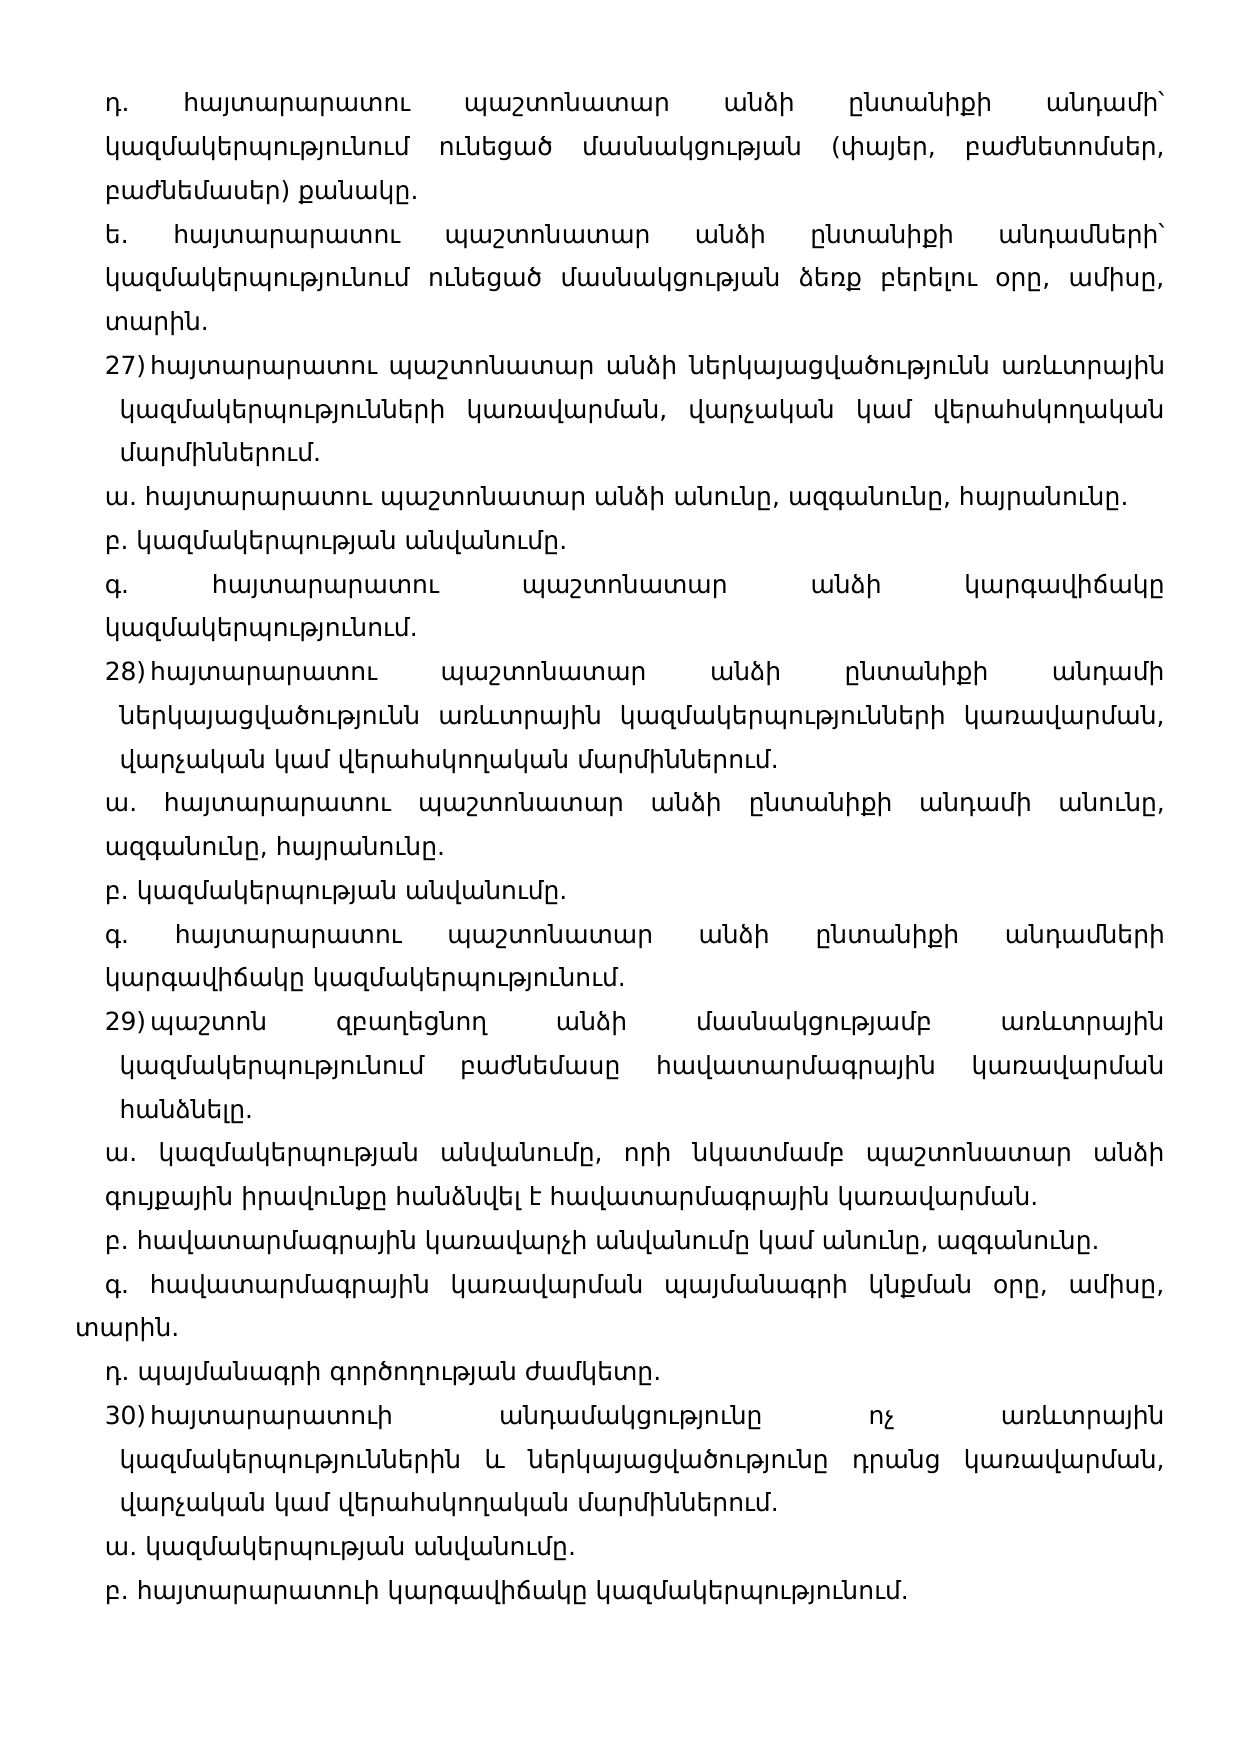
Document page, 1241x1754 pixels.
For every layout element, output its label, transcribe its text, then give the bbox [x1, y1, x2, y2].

text ա․ կազմակերպության անվանումը. [104, 1532, 1165, 1562]
list հայտարարատու պաշտոնատար անձի ներկայացվածությունն առևտրային կազմակերպությունների կառավարման, վարչական կամ վերահսկողական մարմիններում. [104, 351, 1165, 468]
text դ․ պայմանագրի գործողության ժամկետը. [75, 1357, 1165, 1387]
text ա. հայտարարատու պաշտոնատար անձի անունը, ազգանունը, հայրանունը. [104, 482, 1165, 512]
text դ․ հայտարարատու պաշտոնատար անձի ընտանիքի անդամի՝ կազմակերպությունում ունեցած մասնակցության (փայեր, բաժնետոմսեր, բաժնեմասեր) քանակը. [104, 89, 1165, 205]
text ա․ կազմակերպության անվանումը, որի նկատմամբ պաշտոնատար անձի գույքային իրավունքը հանձնվել է հավատարմագրային կառավարման. [104, 1139, 1165, 1212]
text ա․ հայտարարատու պաշտոնատար անձի ընտանիքի անդամի անունը, ազգանունը, հայրանունը. [104, 789, 1165, 862]
text գ. հայտարարատու պաշտոնատար անձի ընտանիքի անդամների կարգավիճակը կազմակերպությունում. [104, 920, 1165, 993]
text բ․ կազմակերպության անվանումը. [75, 876, 1165, 905]
text բ․ հավատարմագրային կառավարչի անվանումը կամ անունը, ազգանունը. [75, 1226, 1165, 1255]
list պաշտոն զբաղեցնող անձի մասնակցությամբ առևտրային կազմակերպությունում բաժնեմասը հավատարմագրային կառավարման հանձնելը. [104, 1007, 1165, 1124]
list հայտարարատու պաշտոնատար անձի ընտանիքի անդամի ներկայացվածությունն առևտրային կազմակերպությունների կառավարման, վարչական կամ վերահսկողական մարմիններում. [104, 657, 1165, 774]
text գ. հայտարարատու պաշտոնատար անձի կարգավիճակը կազմակերպությունում. [104, 570, 1165, 643]
list hայտարարատուի անդամակցությունը ոչ առևտրային կազմակերպություններին և ներկայացվածությունը դրանց կառավարման, վարչական կամ վերահսկողական մարմիններում. [104, 1401, 1165, 1518]
text ե․ հայտարարատու պաշտոնատար անձի ընտանիքի անդամների՝ կազմակերպությունում ունեցած մասնակցության ձեռք բերելու օրը, ամիսը, տարին. [104, 220, 1165, 337]
text գ. հավատարմագրային կառավարման պայմանագրի կնքման օրը, ամիսը, տարին. [75, 1270, 1165, 1343]
text բ. կազմակերպության անվանումը. [104, 526, 1165, 555]
text բ․ հայտարարատուի կարգավիճակը կազմակերպությունում. [104, 1576, 1165, 1605]
